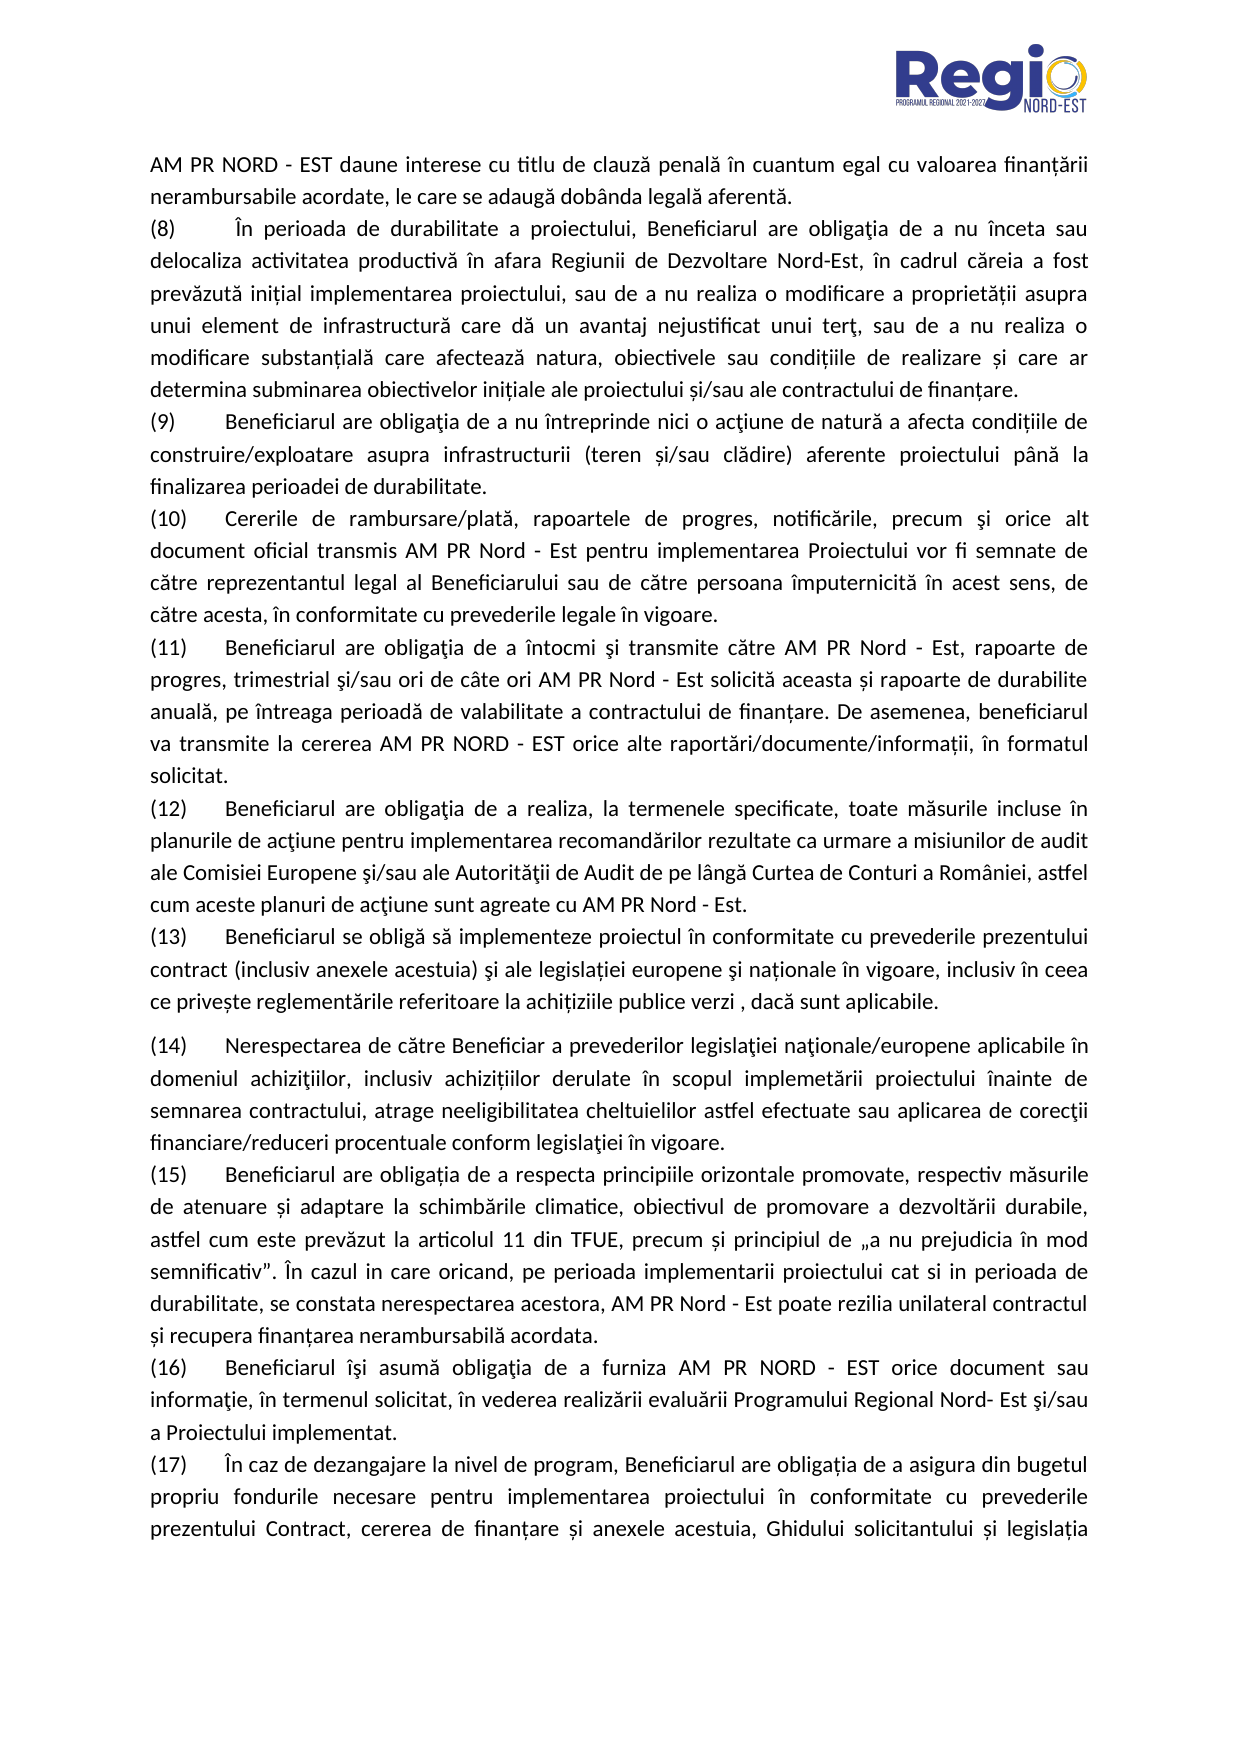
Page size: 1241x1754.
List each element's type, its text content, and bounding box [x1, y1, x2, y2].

list Beneficiarul are obligaţia de a întocmi şi transmite către AM PR Nord - Est, rapoarte de progres, trimestrial şi/sau ori de câte ori AM PR Nord - Est solicită aceasta și rapoarte de durabilite anuală, pe întreaga perioadă de valabilitate a contractului de finanțare. De asemenea, beneficiarul va transmite la cererea AM PR NORD - EST orice alte raportări/documente/informații, în formatul solicitat. [150, 633, 1090, 789]
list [150, 150, 1090, 210]
list Beneficiarul are obligaţia de a nu întreprinde nici o acţiune de natură a afecta condițiile de construire/exploatare asupra infrastructurii (teren și/sau clădire) aferente proiectului până la finalizarea perioadei de durabilitate. [150, 407, 1090, 500]
list Beneficiarul se obligă să implementeze proiectul în conformitate cu prevederile prezentului contract (inclusiv anexele acestuia) şi ale legislației europene şi naționale în vigoare, inclusiv în ceea ce privește reglementările referitoare la achițiziile publice verzi , dacă sunt aplicabile. [150, 922, 1090, 1015]
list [150, 1450, 1090, 1542]
list Beneficiarul îşi asumă obligaţia de a furniza AM PR NORD - EST orice document sau informaţie, în termenul solicitat, în vederea realizării evaluării Programului Regional Nord- Est şi/sau a Proiectului implementat. [150, 1353, 1090, 1446]
picture [892, 39, 1091, 116]
list În perioada de durabilitate a proiectului, Beneficiarul are obligaţia de a nu înceta sau delocaliza activitatea productivă în afara Regiunii de Dezvoltare Nord-Est, în cadrul căreia a fost prevăzută inițial implementarea proiectului, sau de a nu realiza o modificare a proprietății asupra unui element de infrastructură care dă un avantaj nejustificat unui terţ, sau de a nu realiza o modificare substanțială care afectează natura, obiectivele sau condițiile de realizare și care ar determina subminarea obiectivelor inițiale ale proiectului și/sau ale contractului de finanțare. [150, 214, 1090, 403]
list Beneficiarul are obligația de a respecta principiile orizontale promovate, respectiv măsurile de atenuare și adaptare la schimbările climatice, obiectivul de promovare a dezvoltării durabile, astfel cum este prevăzut la articolul 11 din TFUE, precum și principiul de „a nu prejudicia în mod semnificativ”. În cazul in care oricand, pe perioada implementarii proiectului cat si in perioada de durabilitate, se constata nerespectarea acestora, AM PR Nord - Est poate rezilia unilateral contractul și recupera finanțarea nerambursabilă acordata. [150, 1160, 1090, 1349]
list Beneficiarul are obligaţia de a realiza, la termenele specificate, toate măsurile incluse în planurile de acţiune pentru implementarea recomandărilor rezultate ca urmare a misiunilor de audit ale Comisiei Europene şi/sau ale Autorităţii de Audit de pe lângă Curtea de Conturi a României, astfel cum aceste planuri de acţiune sunt agreate cu AM PR Nord - Est. [150, 794, 1090, 918]
list Nerespectarea de către Beneficiar a prevederilor legislaţiei naţionale/europene aplicabile în domeniul achiziţiilor, inclusiv achizițiilor derulate în scopul implemetării proiectului înainte de semnarea contractului, atrage neeligibilitatea cheltuielilor astfel efectuate sau aplicarea de corecţii financiare/reduceri procentuale conform legislaţiei în vigoare. [150, 1032, 1090, 1156]
list Cererile de rambursare/plată, rapoartele de progres, notificările, precum şi orice alt document oficial transmis AM PR Nord - Est pentru implementarea Proiectului vor fi semnate de către reprezentantul legal al Beneficiarului sau de către persoana împuternicită în acest sens, de către acesta, în conformitate cu prevederile legale în vigoare. [150, 504, 1090, 629]
